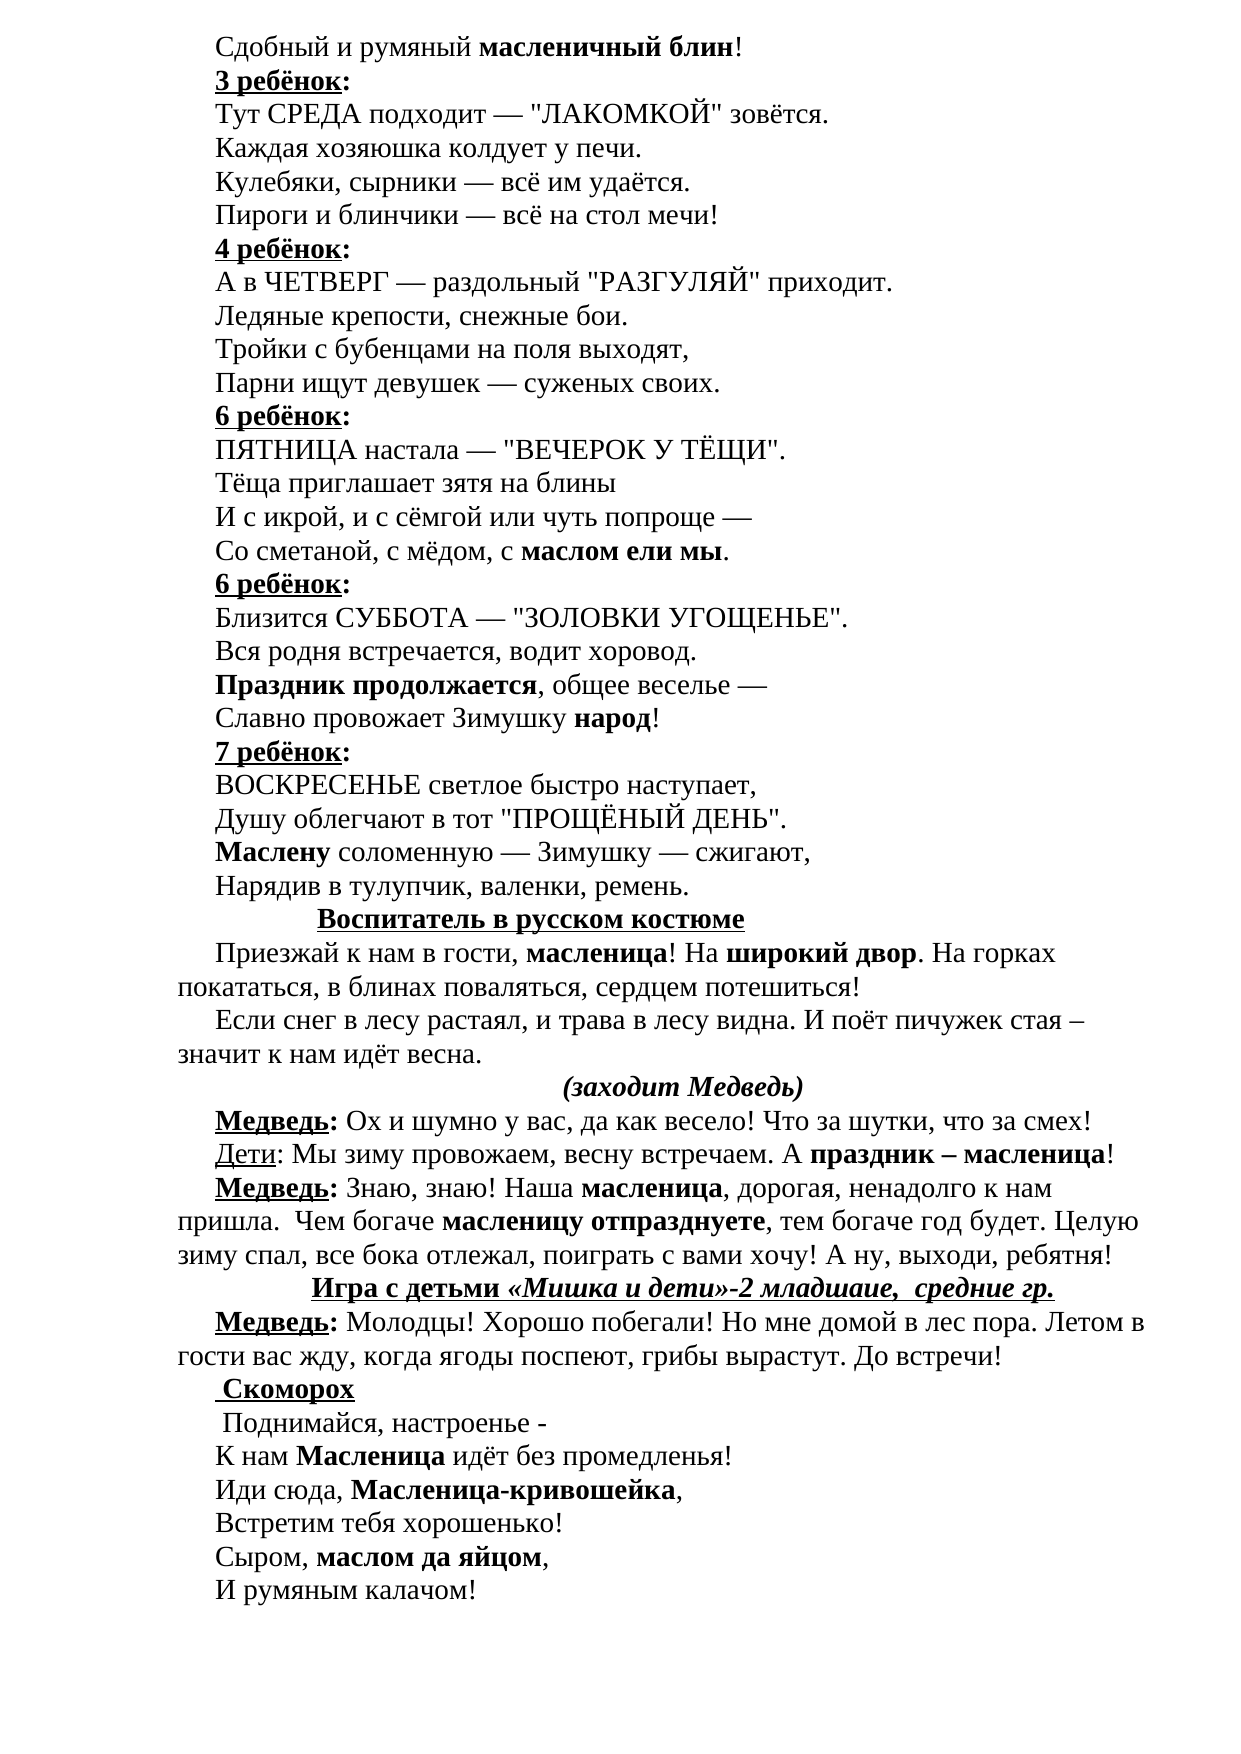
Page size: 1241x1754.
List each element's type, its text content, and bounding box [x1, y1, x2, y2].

text Тройки с бубенцами на поля выходят, [177, 331, 1152, 365]
text 4 ребёнок: [177, 231, 1152, 264]
text Воспитатель в русском костюме [177, 902, 1152, 935]
text А в ЧЕТВЕРГ — раздольный "РАЗГУЛЯЙ" приходит. [177, 264, 1152, 298]
text ПЯТНИЦА настала — "ВЕЧЕРОК У ТЁЩИ". [177, 432, 1152, 466]
text Душу облегчают в тот "ПРОЩЁНЫЙ ДЕНЬ". [177, 801, 1152, 834]
text Тут СРЕДА подходит — "ЛАКОМКОЙ" зовётся. [177, 97, 1152, 130]
text К нам Масленица идёт без промедленья! [177, 1438, 1152, 1472]
text Приезжай к нам в гости, масленица! На широкий двор. На горках покататься, в блинах поваляться, сердцем потешиться! [177, 935, 1152, 1002]
text Кулебяки, сырники — всё им удаётся. [177, 164, 1152, 197]
text 6 ребёнок: [177, 566, 1152, 600]
text (заходит Медведь) [177, 1069, 1152, 1103]
text 3 ребёнок: [177, 63, 1152, 97]
text Если снег в лесу растаял, и трава в лесу видна. И поёт пичужек стая – значит к нам идёт весна. [177, 1002, 1152, 1069]
text Медведь: Молодцы! Хорошо побегали! Но мне домой в лес пора. Летом в гости вас жду, когда ягоды поспеют, грибы вырастут. До встречи! [177, 1304, 1152, 1371]
text Парни ищут девушек — суженых своих. [177, 365, 1152, 398]
text Вся родня встречается, водит хоровод. [177, 633, 1152, 667]
text Маслену соломенную — Зимушку — сжигают, [177, 834, 1152, 868]
text Сыром, маслом да яйцом, [177, 1539, 1152, 1572]
text Медведь: Ох и шумно у вас, да как весело! Что за шутки, что за смех! [177, 1103, 1152, 1136]
text Скоморох [177, 1371, 1152, 1405]
text Медведь: Знаю, знаю! Наша масленица, дорогая, ненадолго к нам пришла. Чем богаче масленицу отпразднуете, тем богаче год будет. Целую зиму спал, все бока отлежал, поиграть с вами хочу! А ну, выходи, ребятня! [177, 1170, 1152, 1271]
text Пироги и блинчики — всё на стол мечи! [177, 197, 1152, 231]
text 6 ребёнок: [177, 398, 1152, 432]
text Близится СУББОТА — "ЗОЛОВКИ УГОЩЕНЬЕ". [177, 600, 1152, 633]
text Ледяные крепости, снежные бои. [177, 298, 1152, 331]
text Со сметаной, с мёдом, с маслом ели мы. [177, 533, 1152, 566]
text Праздник продолжается, общее веселье — [177, 667, 1152, 700]
text Нарядив в тулупчик, валенки, ремень. [177, 868, 1152, 902]
text Тёща приглашает зятя на блины [177, 466, 1152, 499]
text Встретим тебя хорошенько! [177, 1505, 1152, 1539]
text Каждая хозяюшка колдует у печи. [177, 130, 1152, 164]
text Игра с детьми «Мишка и дети»-2 младшаие, средние гр. [177, 1271, 1152, 1304]
text Иди сюда, Масленица-кривошейка, [177, 1472, 1152, 1505]
text Поднимайся, настроенье - [177, 1405, 1152, 1438]
text ВОСКРЕСЕНЬЕ светлое быстро наступает, [177, 767, 1152, 801]
text И с икрой, и с сёмгой или чуть попроще — [177, 499, 1152, 533]
text Сдобный и румяный масленичный блин! [177, 29, 1152, 63]
text 7 ребёнок: [177, 734, 1152, 767]
text Дети: Мы зиму провожаем, весну встречаем. А праздник – масленица! [177, 1136, 1152, 1170]
text И румяным калачом! [177, 1572, 1152, 1606]
text Славно провожает Зимушку народ! [177, 700, 1152, 734]
